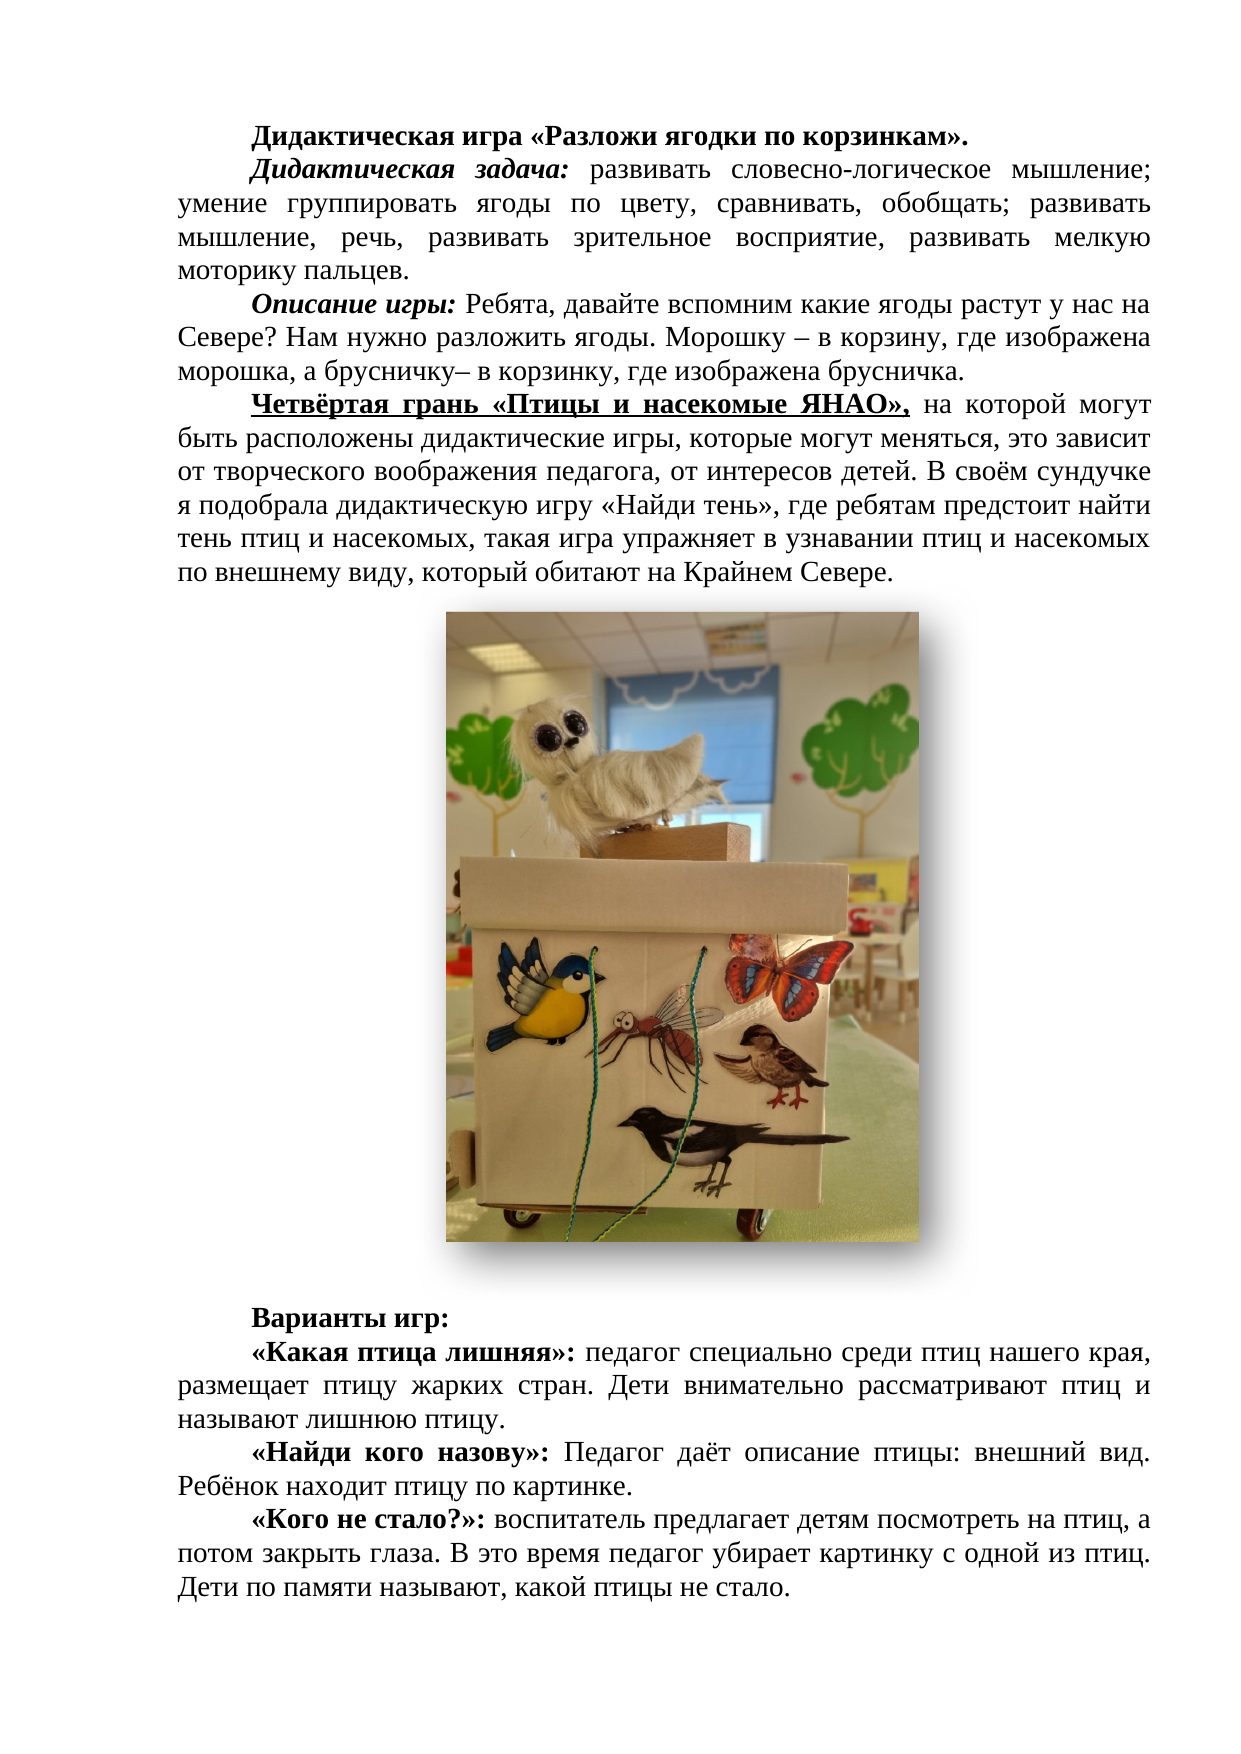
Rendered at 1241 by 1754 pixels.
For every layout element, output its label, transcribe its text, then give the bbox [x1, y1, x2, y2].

text Дидактическая задача: развивать словесно-логическое мышление; умение группировать ягоды по цвету, сравнивать, обобщать; развивать мышление, речь, развивать зрительное восприятие, развивать мелкую моторику пальцев. [177, 152, 1152, 286]
text Четвёртая грань «Птицы и насекомые ЯНАО», на которой могут быть расположены дидактические игры, которые могут меняться, это зависит от творческого воображения педагога, от интересов детей. В своём сундучке я подобрала дидактическую игру «Найди тень», где ребятам предстоит найти тень птиц и насекомых, такая игра упражняет в узнавании птиц и насекомых по внешнему виду, который обитают на Крайнем Севере. [177, 386, 1152, 588]
picture [446, 612, 919, 1242]
text «Какая птица лишняя»: педагог специально среди птиц нашего края, размещает птицу жарких стран. Дети внимательно рассматривают птиц и называют лишнюю птицу. [177, 1334, 1152, 1434]
text Дидактическая игра «Разложи ягодки по корзинкам». [177, 118, 1152, 152]
text Варианты игр: [177, 1300, 1152, 1334]
text «Кого не стало?»: воспитатель предлагает детям посмотреть на птиц, а потом закрыть глаза. В это время педагог убирает картинку с одной из птиц. Дети по памяти называют, какой птицы не стало. [177, 1502, 1152, 1602]
text Описание игры: Ребята, давайте вспомним какие ягоды растут у нас на Севере? Нам нужно разложить ягоды. Морошку – в корзину, где изображена морошка, а брусничку– в корзинку, где изображена брусничка. [177, 286, 1152, 386]
text «Найди кого назову»: Педагог даёт описание птицы: внешний вид. Ребёнок находит птицу по картинке. [177, 1434, 1152, 1502]
